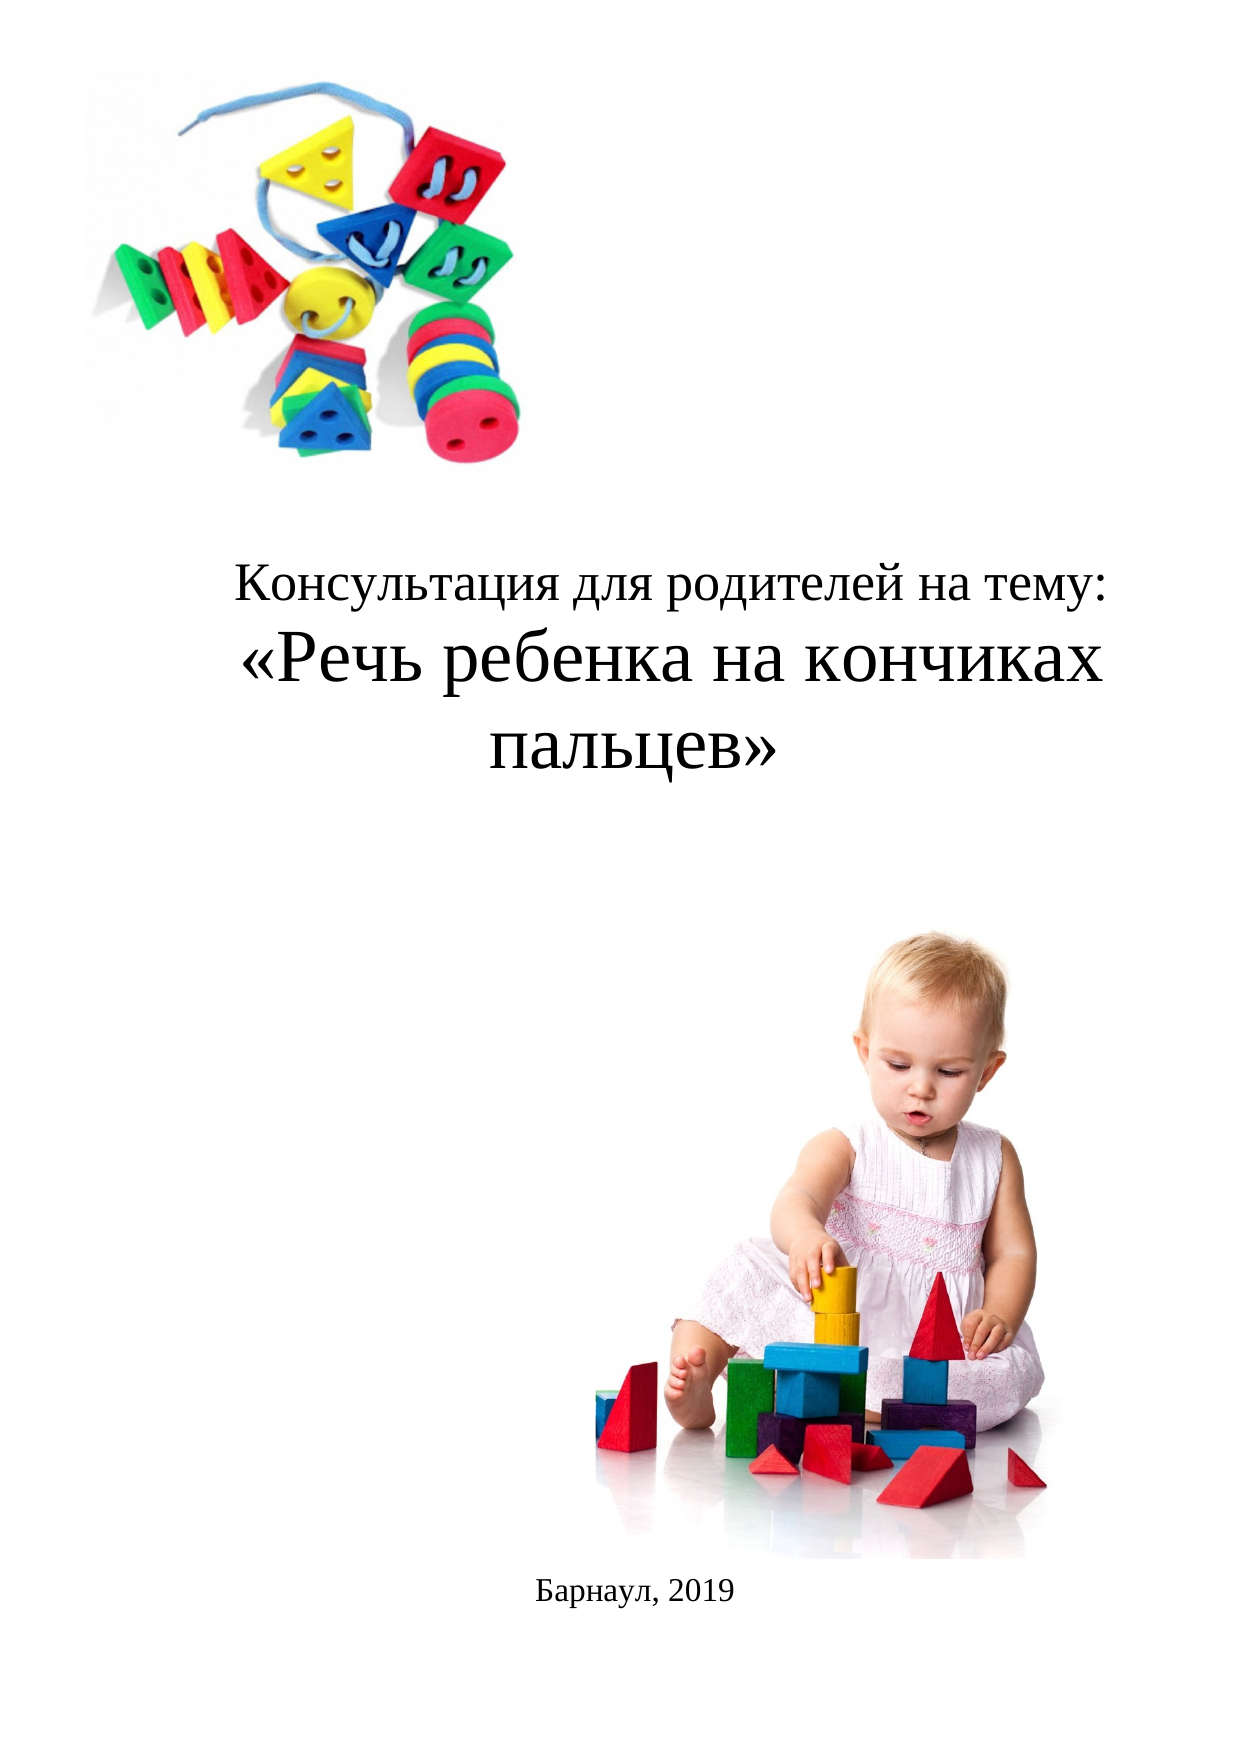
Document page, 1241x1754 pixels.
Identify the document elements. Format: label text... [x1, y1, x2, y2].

text Барнаул, 2019 [118, 1570, 1152, 1608]
text «Речь ребенка на кончиках пальцев» [118, 612, 1152, 784]
picture [85, 74, 526, 471]
picture [595, 920, 1145, 1559]
text Консультация для родителей на тему: [118, 549, 1152, 612]
